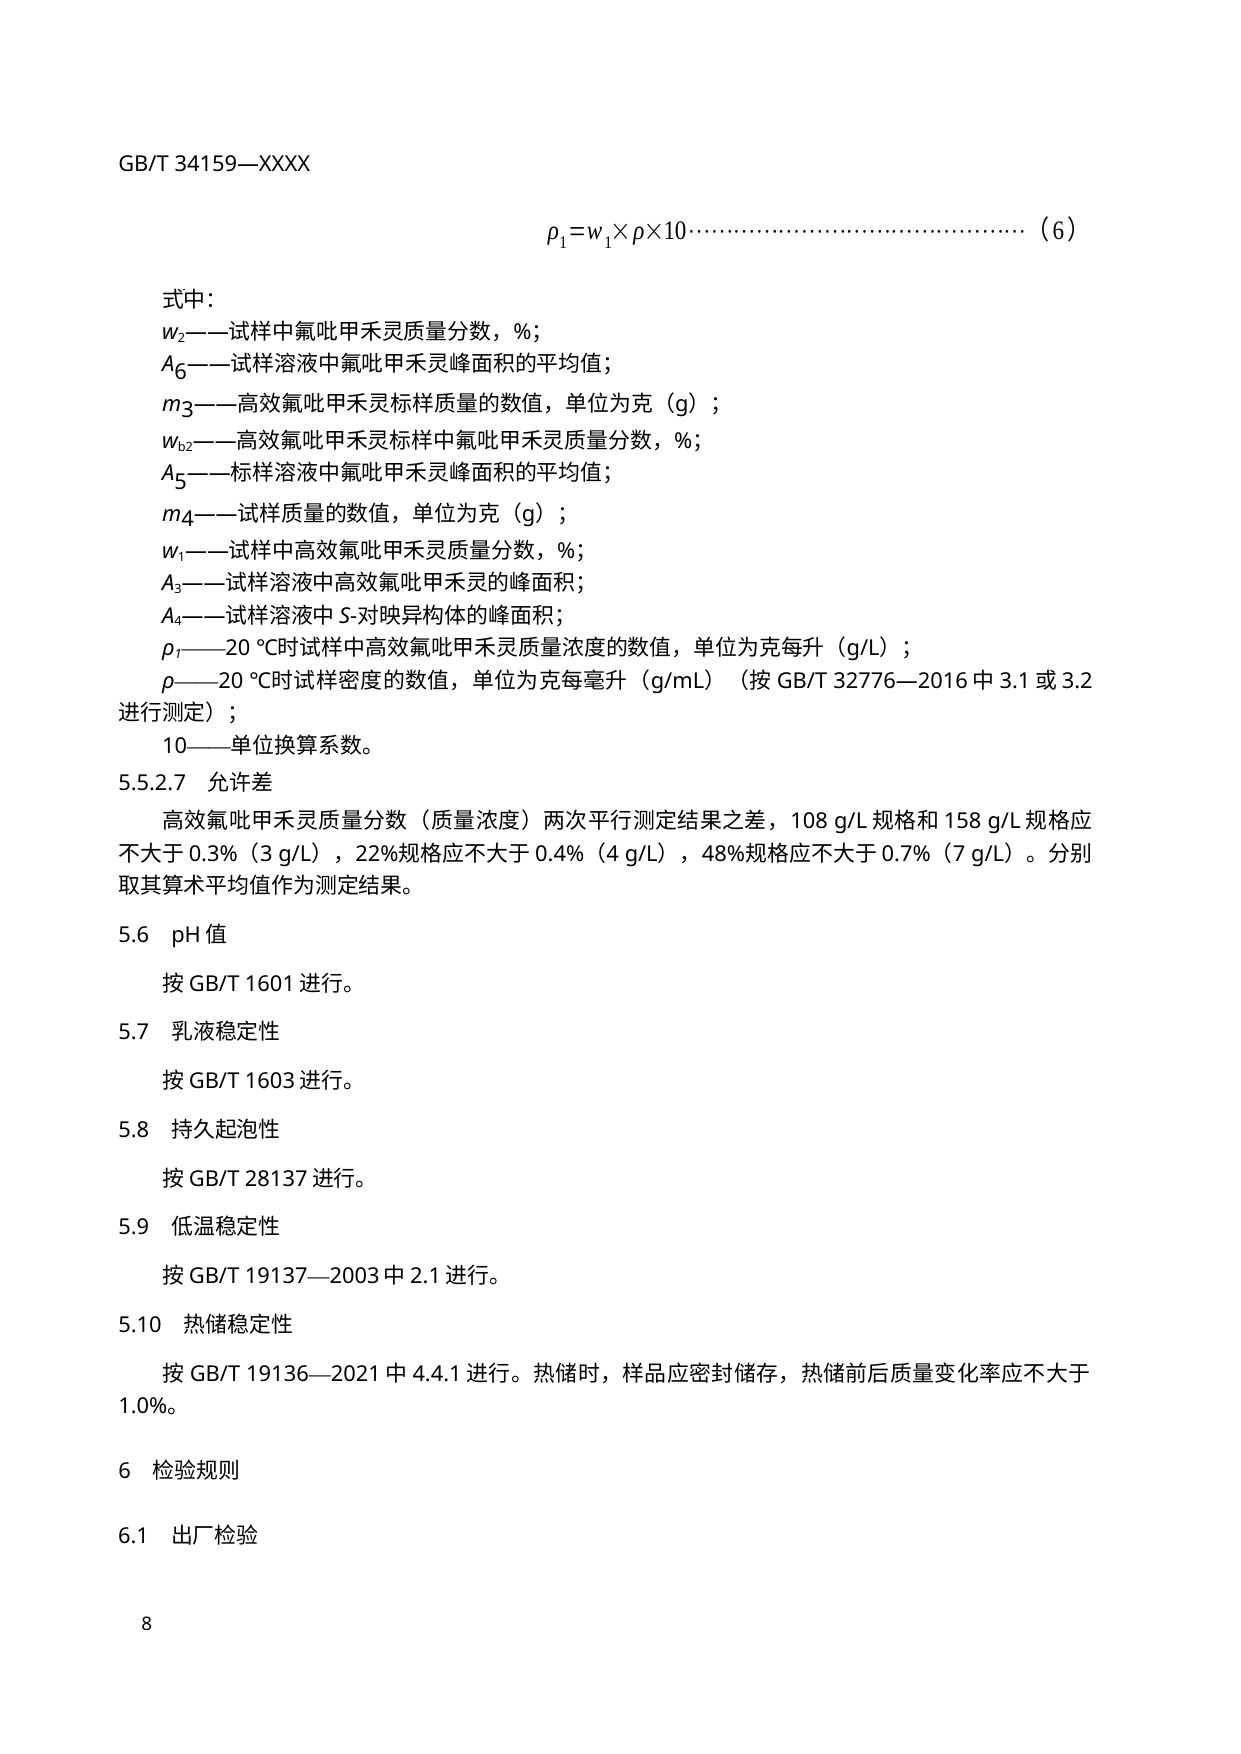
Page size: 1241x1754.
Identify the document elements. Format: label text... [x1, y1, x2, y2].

text 按 GB/T 19137—2003中2.1进行。 [118, 1258, 1093, 1290]
text 热储稳定性 [118, 1306, 1093, 1339]
text A5——标样溶液中氟吡甲禾灵峰面积的平均值； [118, 455, 1093, 496]
text 允许差 [118, 765, 1093, 797]
text wb2——高效氟吡甲禾灵标样中氟吡甲禾灵质量分数，%； [118, 423, 1093, 455]
text 持久起泡性 [118, 1111, 1093, 1144]
text 乳液稳定性 [118, 1014, 1093, 1046]
text A4——试样溶液中S-对映异构体的峰面积； [118, 597, 1093, 630]
text A3——试样溶液中高效氟吡甲禾灵的峰面积； [118, 565, 1093, 597]
list 出厂检验 [118, 1518, 1093, 1550]
text pH值 [118, 916, 1093, 949]
text ρ1——20 ℃时试样中高效氟吡甲禾灵质量浓度的数值，单位为克每升（g/L）； [118, 630, 1093, 662]
text 式中： [118, 282, 1093, 314]
text w2——试样中氟吡甲禾灵质量分数，%； [118, 314, 1093, 346]
text 10——单位换算系数。 [118, 727, 1093, 760]
text m3——高效氟吡甲禾灵标样质量的数值，单位为克（g）； [118, 386, 1093, 423]
text 按 GB/T 19136—2021中4.4.1进行。热储时，样品应密封储存，热储前后质量变化率应不大于1.0%。 [118, 1355, 1093, 1420]
text w1——试样中高效氟吡甲禾灵质量分数，%； [118, 533, 1093, 565]
text A6——试样溶液中氟吡甲禾灵峰面积的平均值； [118, 346, 1093, 386]
text 检验规则 [118, 1453, 1093, 1485]
text 按 GB/T 28137进行。 [118, 1160, 1093, 1193]
text 低温稳定性 [118, 1209, 1093, 1241]
text ρ——20 ℃时试样密度的数值，单位为克每毫升（g/mL）（按 GB/T 32776—2016中3.1或3.2进行测定）； [118, 662, 1093, 727]
text m4——试样质量的数值，单位为克（g）； [118, 496, 1093, 533]
text 高效氟吡甲禾灵质量分数（质量浓度）两次平行测定结果之差，108 g/L规格和158 g/L规格应不大于0.3%（3 g/L），22%规格应不大于0.4%（4 g/L），48%规格应不大于0.7%（7 g/L）。分别取其算术平均值作为测定结果。 [118, 803, 1093, 900]
text 按 GB/T 1601进行。 [118, 965, 1093, 998]
text 按 GB/T 1603进行。 [118, 1063, 1093, 1095]
